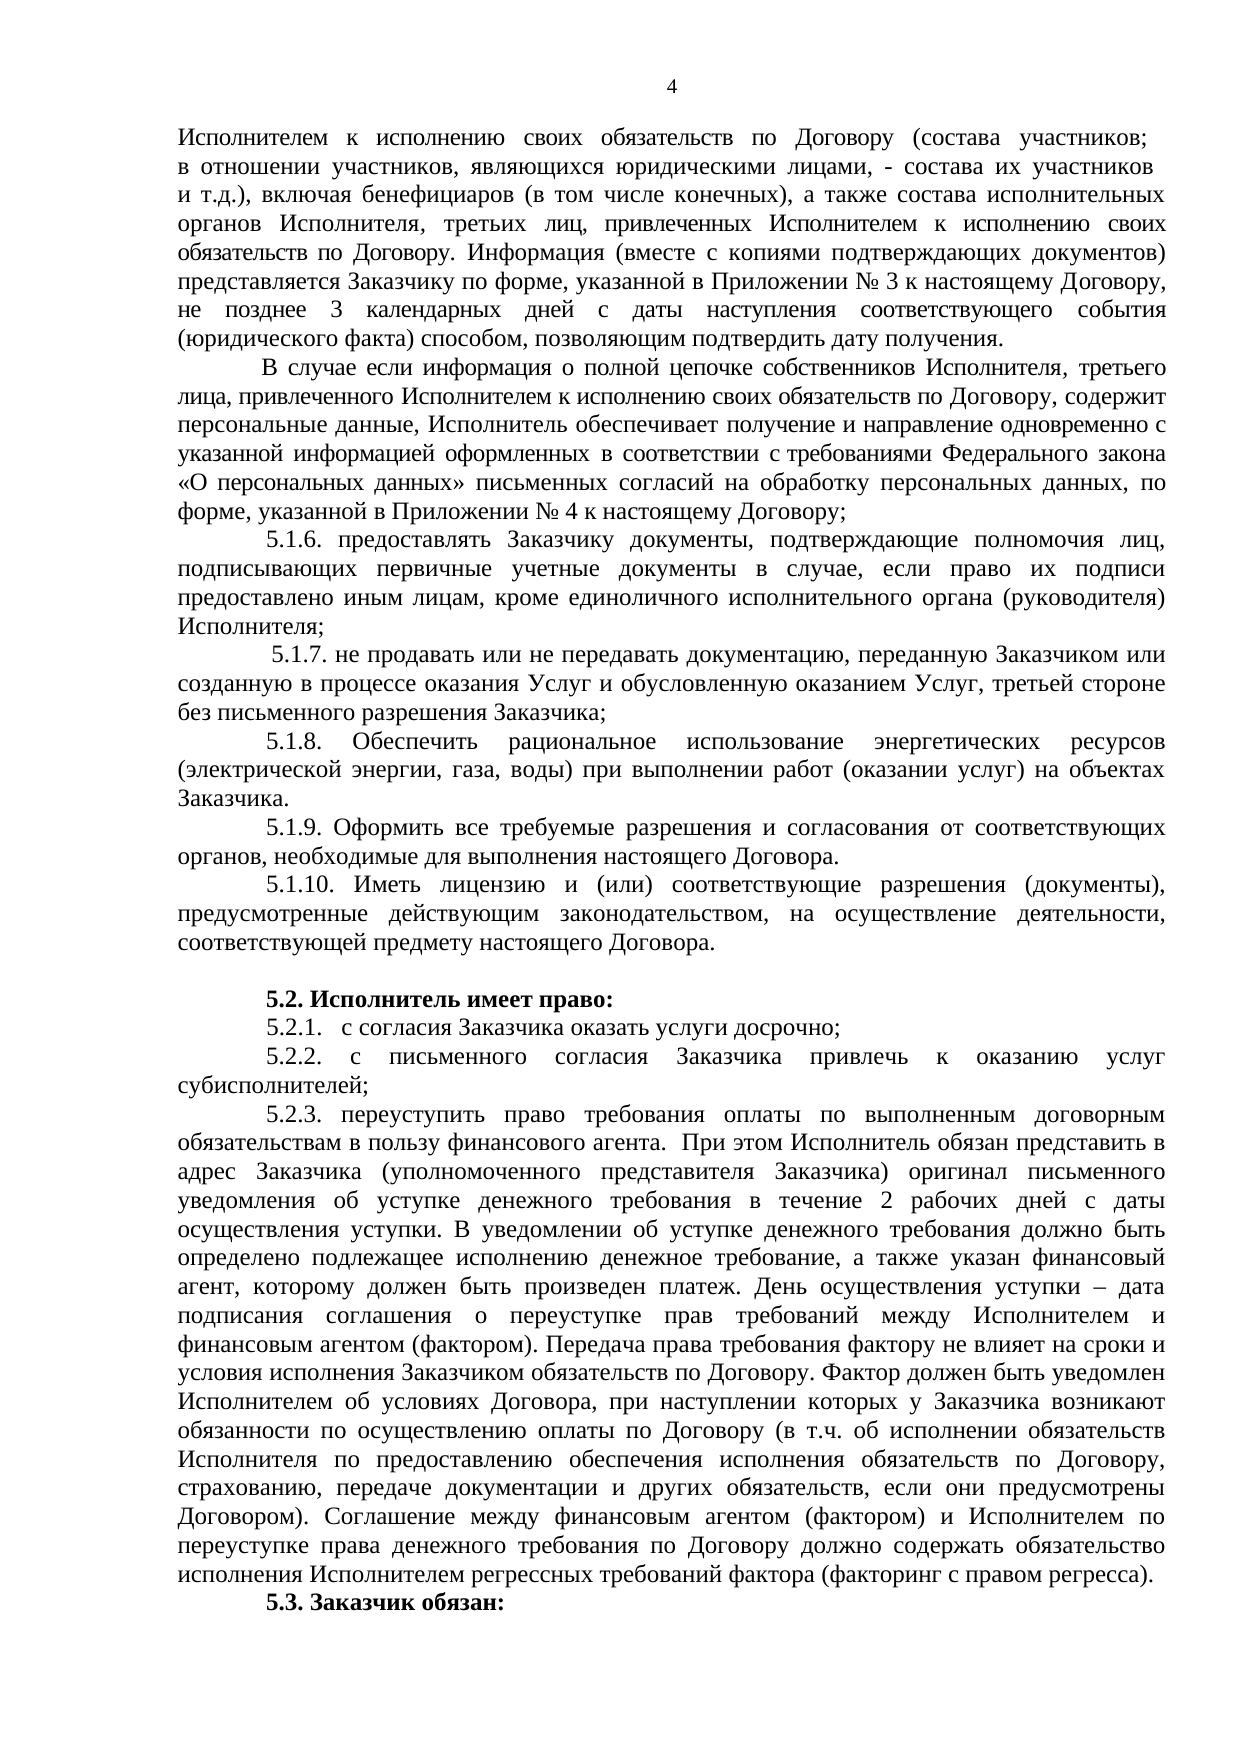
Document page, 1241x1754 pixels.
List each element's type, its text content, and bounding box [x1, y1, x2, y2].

text 5.3. Заказчик обязан: [177, 1587, 1166, 1616]
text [177, 122, 1166, 352]
text 5.2.3. переуступить право требования оплаты по выполненным договорным обязательствам в пользу финансового агента. При этом Исполнитель обязан представить в адрес Заказчика (уполномоченного представителя Заказчика) оригинал письменного уведомления об уступке денежного требования в течение 2 рабочих дней с даты осуществления уступки. В уведомлении об уступке денежного требования должно быть определено подлежащее исполнению денежное требование, а также указан финансовый агент, которому должен быть произведен платеж. День осуществления уступки – дата подписания соглашения о переуступке прав требований между Исполнителем и финансовым агентом (фактором). Передача права требования фактору не влияет на сроки и условия исполнения Заказчиком обязательств по Договору. Фактор должен быть уведомлен Исполнителем об условиях Договора, при наступлении которых у Заказчика возникают обязанности по осуществлению оплаты по Договору (в т.ч. об исполнении обязательств Исполнителя по предоставлению обеспечения исполнения обязательств по Договору, страхованию, передаче документации и других обязательств, если они предусмотрены Договором). Соглашение между финансовым агентом (фактором) и Исполнителем по переуступке права денежного требования по Договору должно содержать обязательство исполнения Исполнителем регрессных требований фактора (факторинг с правом регресса). [177, 1099, 1166, 1587]
text 5.1.8. Обеспечить рациональное использование энергетических ресурсов (электрической энергии, газа, воды) при выполнении работ (оказании услуг) на объектах Заказчика. [177, 726, 1166, 812]
text 5.1.7. не продавать или не передавать документацию, переданную Заказчиком или созданную в процессе оказания Услуг и обусловленную оказанием Услуг, третьей стороне без письменного разрешения Заказчика; [177, 639, 1166, 726]
text 5.1.6. предоставлять Заказчику документы, подтверждающие полномочия лиц, подписывающих первичные учетные документы в случае, если право их подписи предоставлено иным лицам, кроме единоличного исполнительного органа (руководителя) Исполнителя; [177, 524, 1166, 639]
list с согласия Заказчика оказать услуги досрочно; [266, 1012, 1166, 1041]
text 5.2.2. с письменного согласия Заказчика привлечь к оказанию услуг субисполнителей; [177, 1041, 1166, 1099]
text 5.1.9. Оформить все требуемые разрешения и согласования от соответствующих органов, необходимые для выполнения настоящего Договора. [177, 812, 1166, 869]
text 5.2. Исполнитель имеет право: [177, 984, 1166, 1012]
text В случае если информация о полной цепочке собственников Исполнителя, третьего лица, привлеченного Исполнителем к исполнению своих обязательств по Договору, содержит персональные данные, Исполнитель обеспечивает получение и направление одновременно с указанной информацией оформленных в соответствии с требованиями Федерального закона «О персональных данных» письменных согласий на обработку персональных данных, по форме, указанной в Приложении № 4 к настоящему Договору; [177, 352, 1166, 524]
text 5.1.10. Иметь лицензию и (или) соответствующие разрешения (документы), предусмотренные действующим законодательством, на осуществление деятельности, соответствующей предмету настоящего Договора. [177, 869, 1166, 956]
